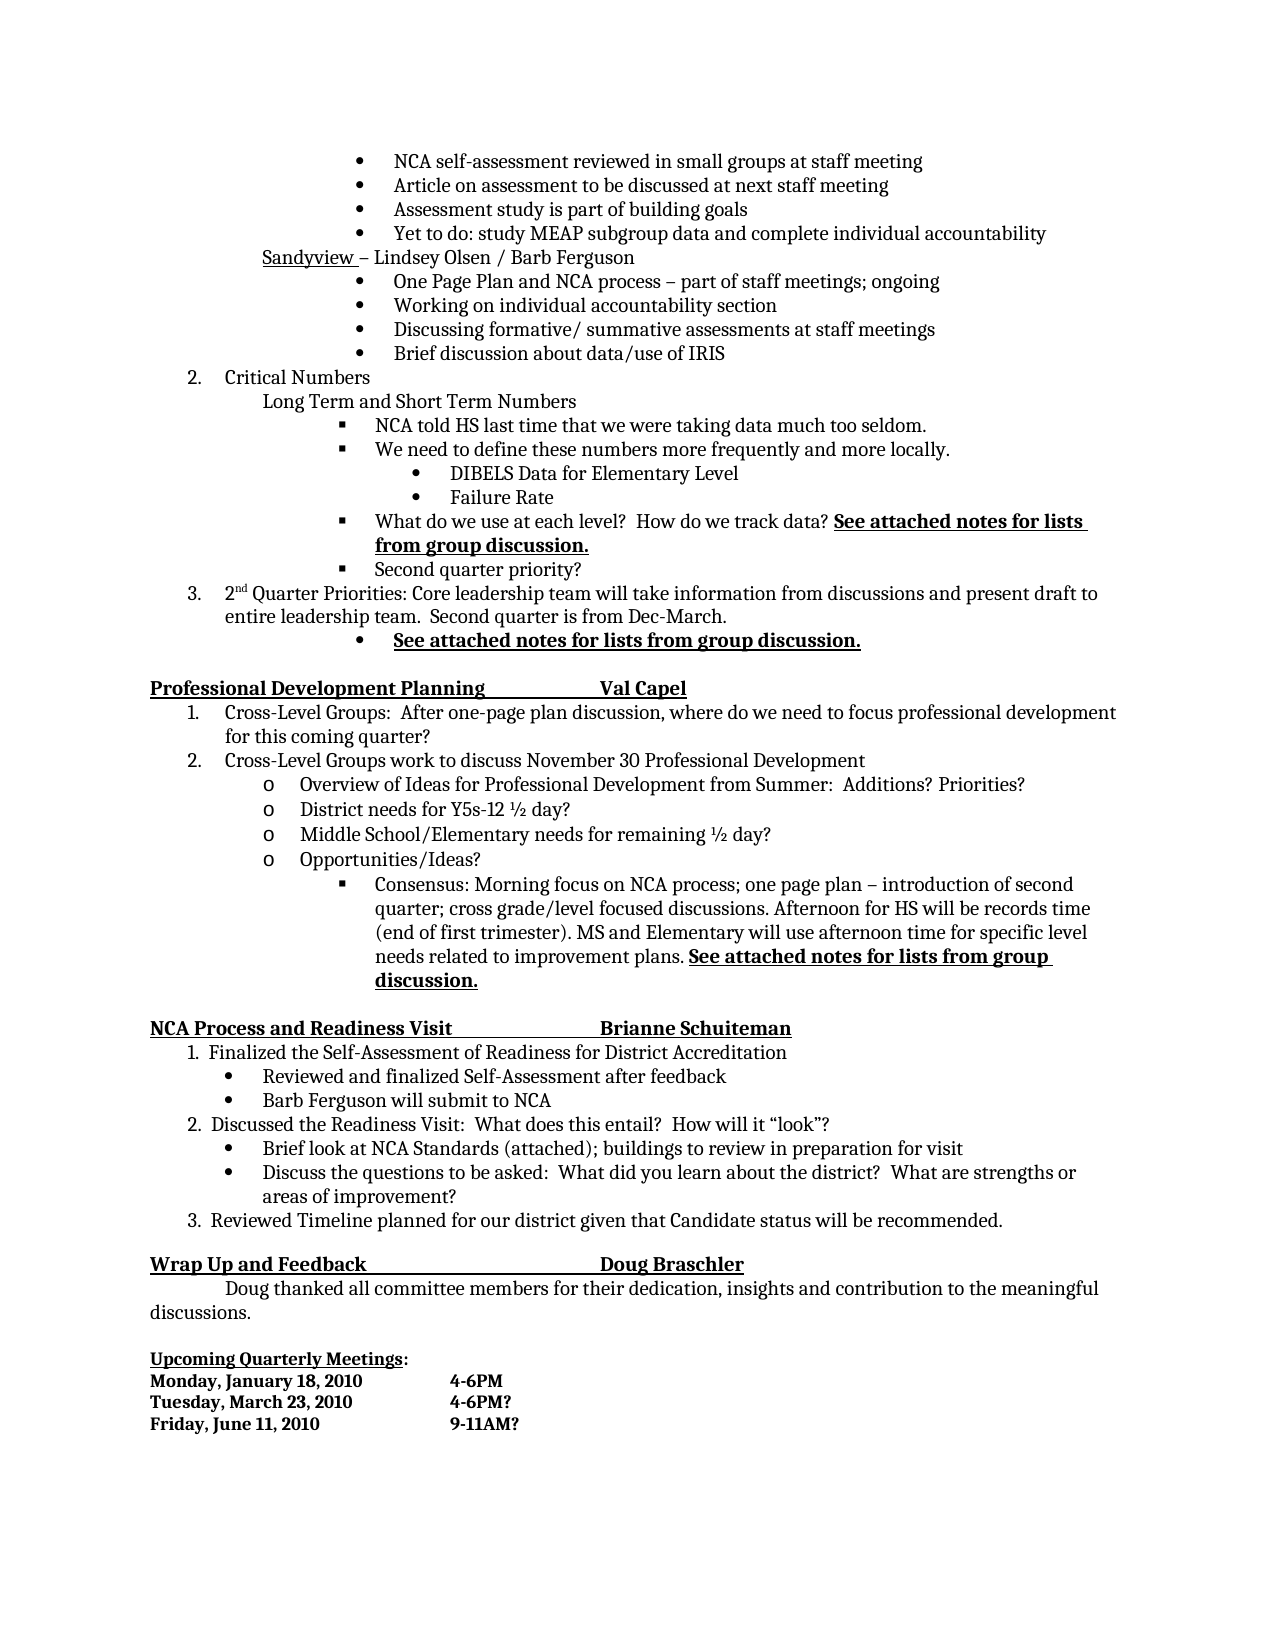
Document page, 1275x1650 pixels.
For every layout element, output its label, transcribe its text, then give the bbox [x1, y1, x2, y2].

list Overview of Ideas for Professional Development from Summer: Additions? Priorities? [262, 773, 1125, 798]
list Consensus: Morning focus on NCA process; one page plan – introduction of second quarter; cross grade/level focused discussions. Afternoon for HS will be records time (end of first trimester). MS and Elementary will use afternoon time for specific level needs related to improvement plans. See attached notes for lists from group discussion. [337, 873, 1125, 993]
list Opportunities/Ideas? [262, 848, 1125, 873]
list Failure Rate [412, 485, 1125, 509]
list Middle School/Elementary needs for remaining ½ day? [262, 823, 1125, 848]
list Brief look at NCA Standards (attached); buildings to review in preparation for visit [225, 1136, 1125, 1160]
list Article on assessment to be discussed at next staff meeting [356, 174, 1125, 198]
list Brief discussion about data/use of IRIS [356, 342, 1125, 366]
list We need to define these numbers more frequently and more locally. [337, 437, 1125, 461]
text Tuesday, March 23, 2010 4-6PM? [150, 1392, 1125, 1414]
list NCA told HS last time that we were taking data much too seldom. [337, 413, 1125, 437]
list 2nd Quarter Priorities: Core leadership team will take information from discussions and present draft to entire leadership team. Second quarter is from Dec-March. [187, 581, 1125, 629]
list Yet to do: study MEAP subgroup data and complete individual accountability [356, 222, 1125, 246]
list Discuss the questions to be asked: What did you learn about the district? What are strengths or areas of improvement? [225, 1160, 1125, 1208]
list Working on individual accountability section [356, 294, 1125, 318]
list Cross-Level Groups work to discuss November 30 Professional Development [187, 749, 1125, 773]
text Professional Development Planning Val Capel [150, 677, 1125, 701]
text 3. Reviewed Timeline planned for our district given that Candidate status will be recommended. [187, 1208, 1125, 1232]
text Monday, January 18, 2010 4-6PM [150, 1371, 1125, 1392]
list Reviewed and finalized Self-Assessment after feedback [225, 1064, 1125, 1088]
text 1. Finalized the Self-Assessment of Readiness for District Accreditation [187, 1041, 1125, 1064]
text Friday, June 11, 2010 9-11AM? [150, 1414, 1125, 1435]
text Wrap Up and Feedback Doug Braschler [150, 1253, 1125, 1277]
list See attached notes for lists from group discussion. [356, 629, 1125, 653]
text Upcoming Quarterly Meetings: [150, 1349, 1125, 1371]
list What do we use at each level? How do we track data? See attached notes for lists from group discussion. [337, 509, 1125, 557]
list District needs for Y5s-12 ½ day? [262, 798, 1125, 823]
list Critical Numbers [187, 366, 1125, 389]
list NCA self-assessment reviewed in small groups at staff meeting [356, 150, 1125, 174]
list DIBELS Data for Elementary Level [412, 461, 1125, 485]
list Discussing formative/ summative assessments at staff meetings [356, 318, 1125, 342]
list Second quarter priority? [337, 557, 1125, 581]
text Sandyview – Lindsey Olsen / Barb Ferguson [262, 246, 1125, 270]
text 2. Discussed the Readiness Visit: What does this entail? How will it “look”? [187, 1112, 1125, 1136]
text Long Term and Short Term Numbers [262, 389, 1125, 413]
list One Page Plan and NCA process – part of staff meetings; ongoing [356, 270, 1125, 294]
list Cross-Level Groups: After one-page plan discussion, where do we need to focus professional development for this coming quarter? [187, 701, 1125, 749]
list Barb Ferguson will submit to NCA [225, 1088, 1125, 1112]
list Assessment study is part of building goals [356, 198, 1125, 222]
text NCA Process and Readiness Visit Brianne Schuiteman [150, 1017, 1125, 1041]
text Doug thanked all committee members for their dedication, insights and contribution to the meaningful discussions. [150, 1277, 1125, 1325]
